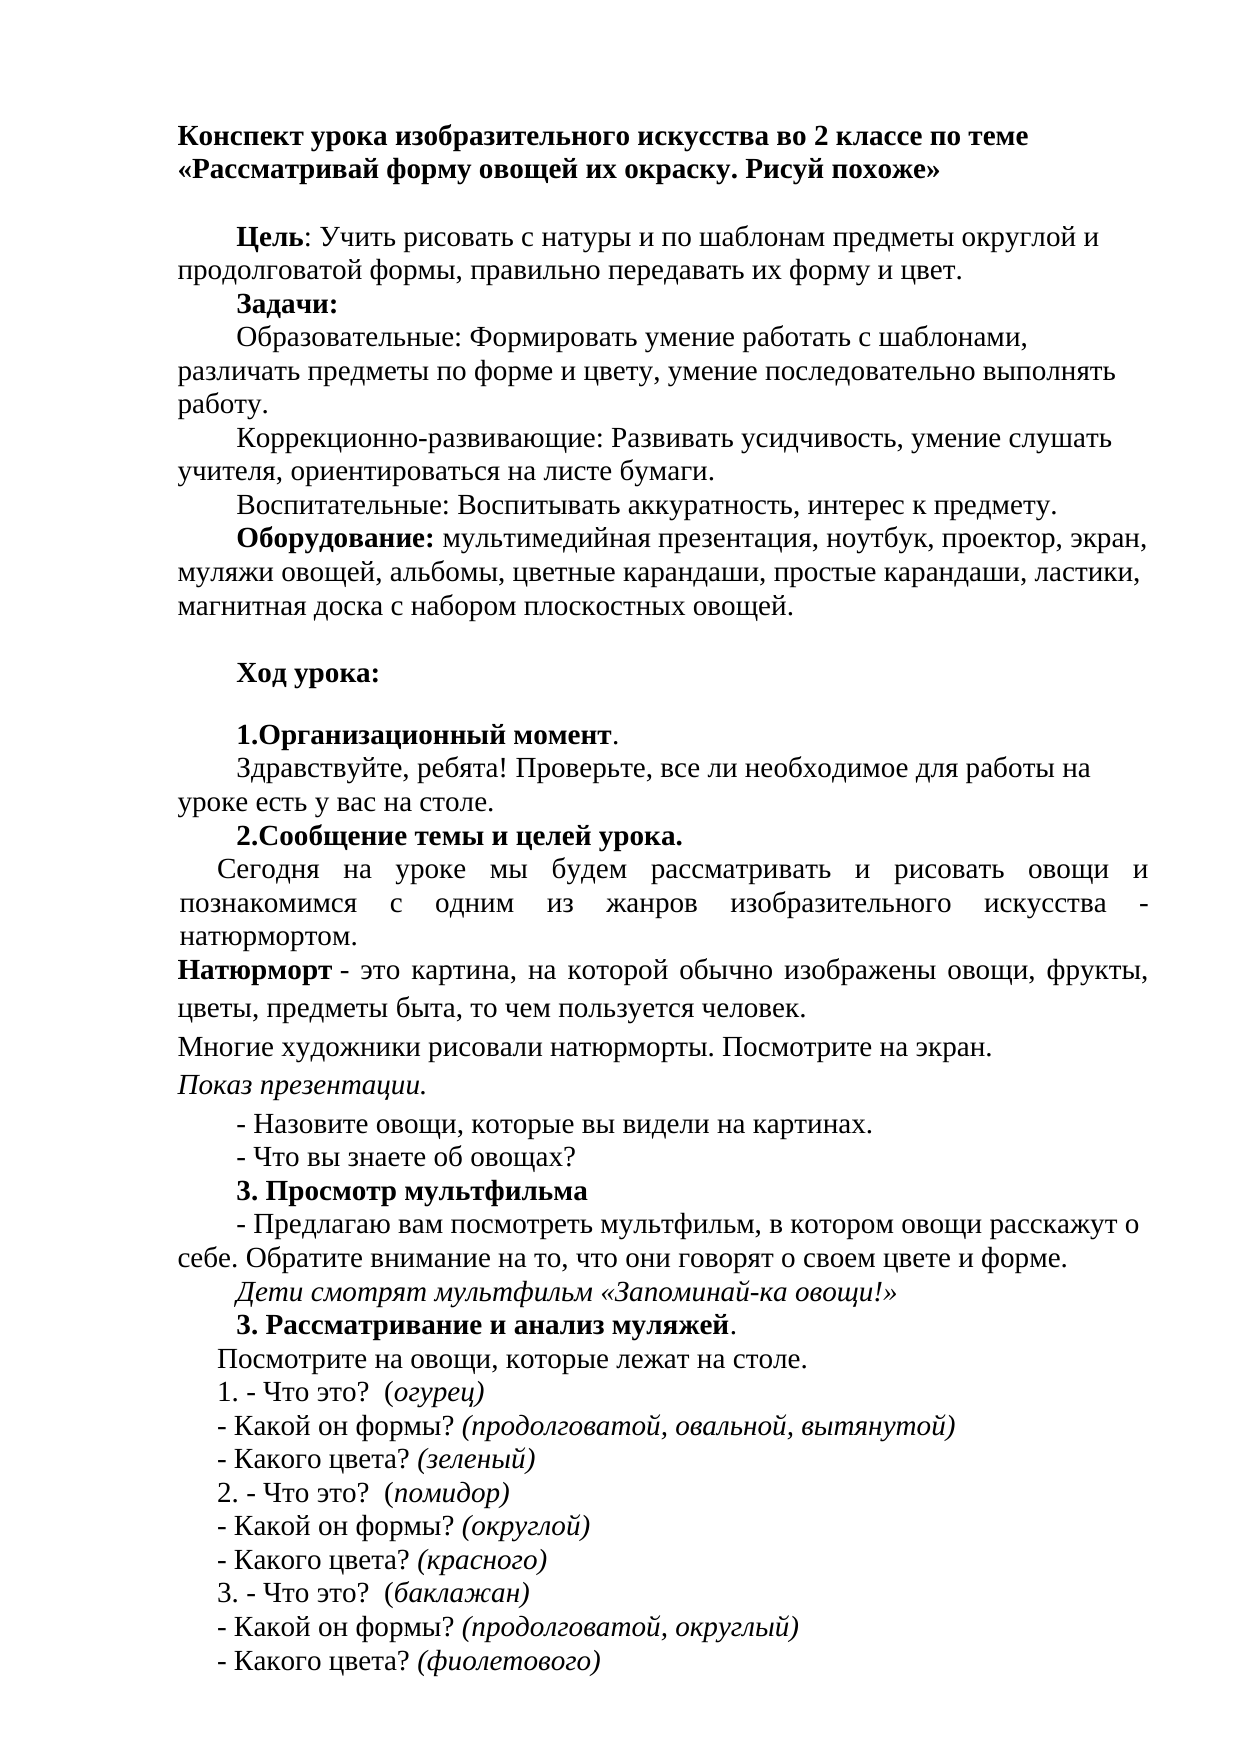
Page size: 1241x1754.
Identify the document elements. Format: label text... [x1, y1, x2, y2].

text Цель: Учить рисовать с натуры и по шаблонам предметы округлой и продолговатой формы, правильно передавать их форму и цвет. [177, 219, 1152, 286]
text - Назовите овощи, которые вы видели на картинах. [177, 1106, 1152, 1139]
text 3. - Что это? (баклажан) [179, 1576, 1149, 1609]
text Оборудование: мультимедийная презентация, ноутбук, проектор, экран, муляжи овощей, альбомы, цветные карандаши, простые карандаши, ластики, магнитная доска с набором плоскостных овощей. [177, 521, 1152, 621]
text Многие художники рисовали натюрморты. Посмотрите на экран. [177, 1029, 1149, 1062]
text Ход урока: [177, 655, 1152, 688]
text - Что вы знаете об овощах? [177, 1139, 1152, 1173]
text Коррекционно-развивающие: Развивать усидчивость, умение слушать учителя, ориентироваться на листе бумаги. [177, 420, 1152, 487]
text 2.Сообщение темы и целей урока. [177, 818, 1152, 851]
text Сегодня на уроке мы будем рассматривать и рисовать овощи и познакомимся с одним из жанров изобразительного искусства - натюрмортом. [179, 851, 1149, 952]
text Посмотрите на овощи, которые лежат на столе. [179, 1341, 1149, 1374]
text 3. Просмотр мультфильма [177, 1173, 1152, 1207]
text Натюрморт - это картина, на которой обычно изображены овощи, фрукты, цветы, предметы быта, то чем пользуется человек. [177, 952, 1149, 1024]
text - Какого цвета? (фиолетового) [179, 1643, 1149, 1676]
text 1.Организационный момент. [177, 717, 1152, 751]
text Показ презентации. [177, 1067, 1149, 1101]
text Конспект урока изобразительного искусства во 2 классе по теме «Рассматривай форму овощей их окраску. Рисуй похоже» [177, 118, 1152, 185]
text - Какой он формы? (продолговатой, округлый) [179, 1609, 1149, 1643]
text - Какой он формы? (округлой) [179, 1508, 1149, 1542]
text 1. - Что это? (огурец) [179, 1374, 1149, 1408]
text Задачи: [177, 286, 1152, 319]
text - Предлагаю вам посмотреть мультфильм, в котором овощи расскажут о себе. Обратите внимание на то, что они говорят о своем цвете и форме. [177, 1207, 1152, 1274]
text Дети смотрят мультфильм «Запоминай-ка овощи!» [177, 1274, 1152, 1307]
text Здравствуйте, ребята! Проверьте, все ли необходимое для работы на уроке есть у вас на столе. [177, 751, 1152, 818]
text - Какого цвета? (зеленый) [179, 1441, 1149, 1475]
text Образовательные: Формировать умение работать с шаблонами, различать предметы по форме и цвету, умение последовательно выполнять работу. [177, 319, 1152, 420]
text 2. - Что это? (помидор) [179, 1475, 1149, 1508]
text - Какой он формы? (продолговатой, овальной, вытянутой) [179, 1408, 1149, 1441]
text Воспитательные: Воспитывать аккуратность, интерес к предмету. [177, 487, 1152, 521]
text - Какого цвета? (красного) [179, 1542, 1149, 1576]
text 3. Рассматривание и анализ муляжей. [177, 1307, 1152, 1341]
